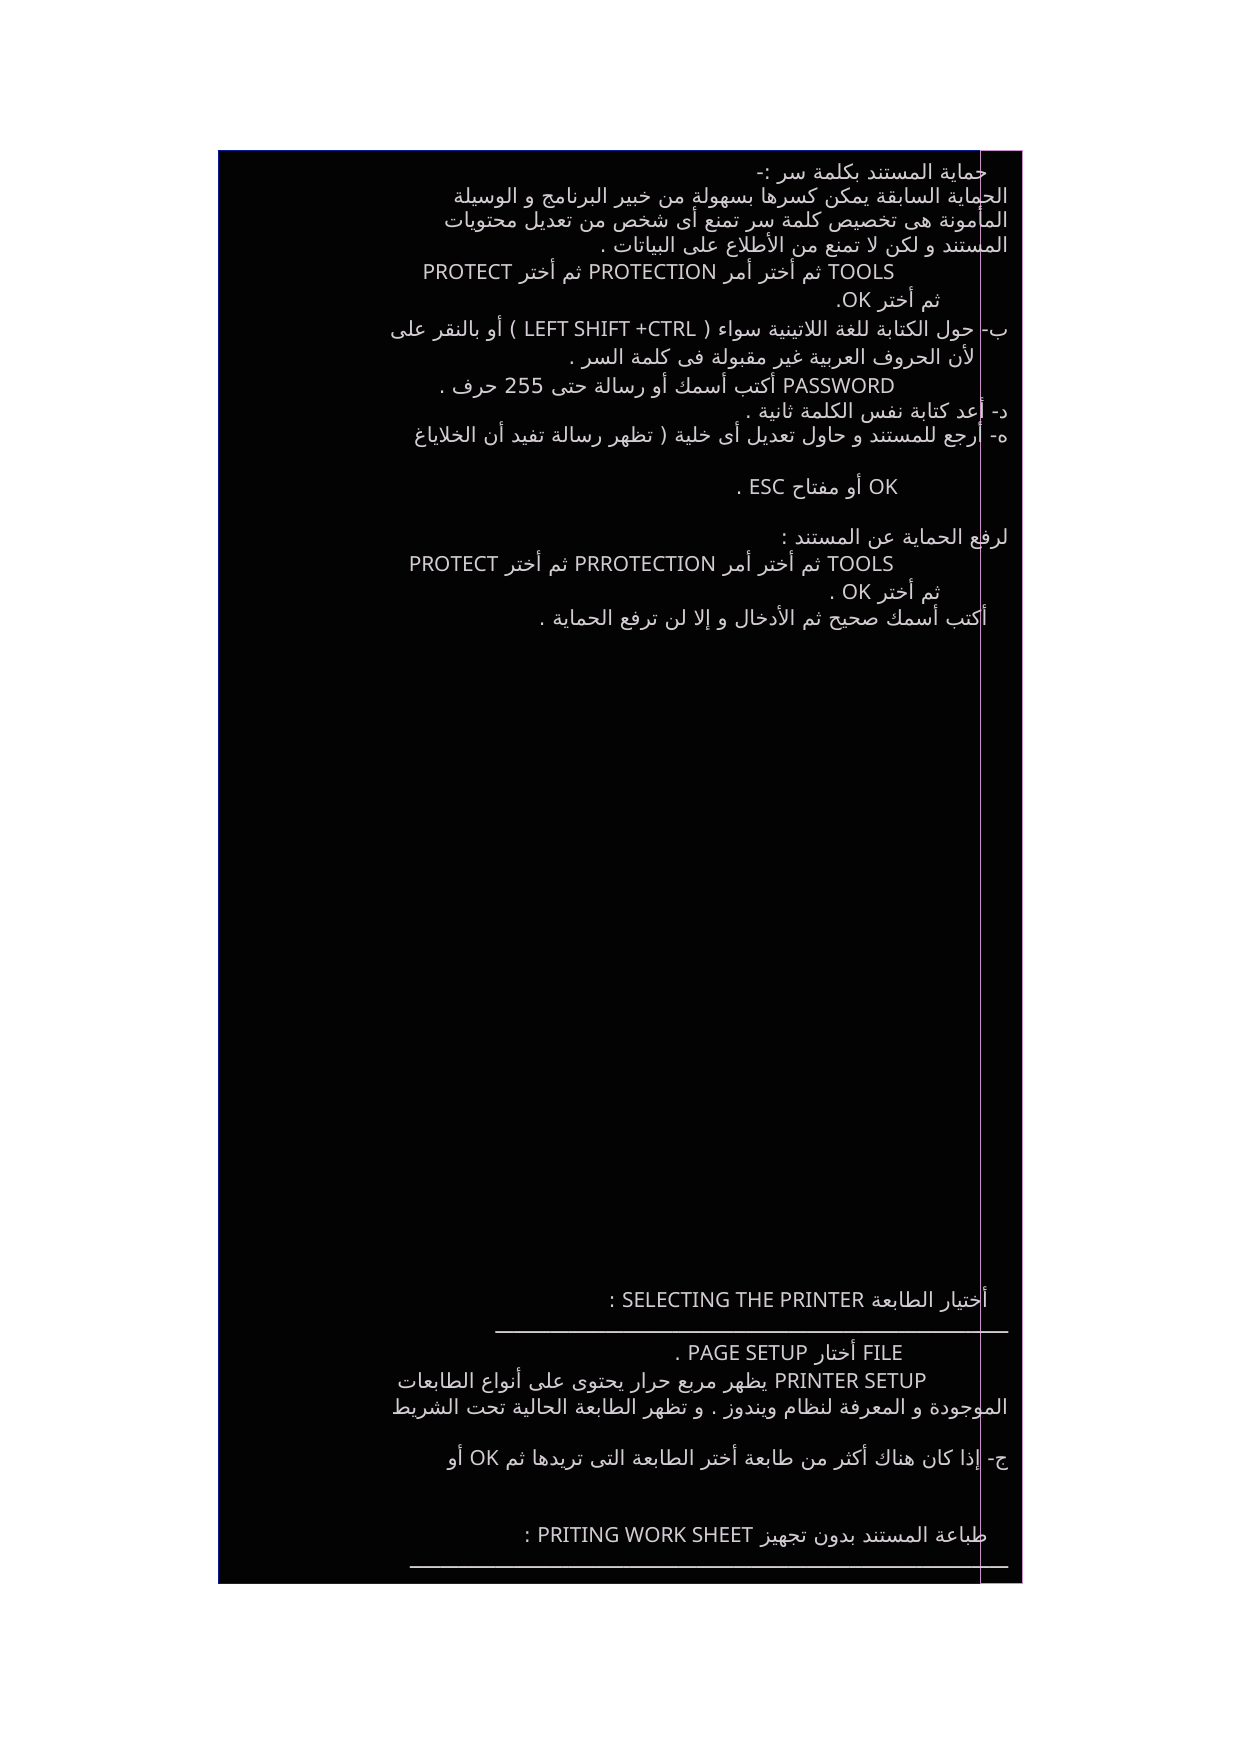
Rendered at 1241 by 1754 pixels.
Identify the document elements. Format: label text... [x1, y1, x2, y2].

table_header دورة اكسيل [219, 151, 980, 1583]
table_header [981, 151, 1022, 1583]
